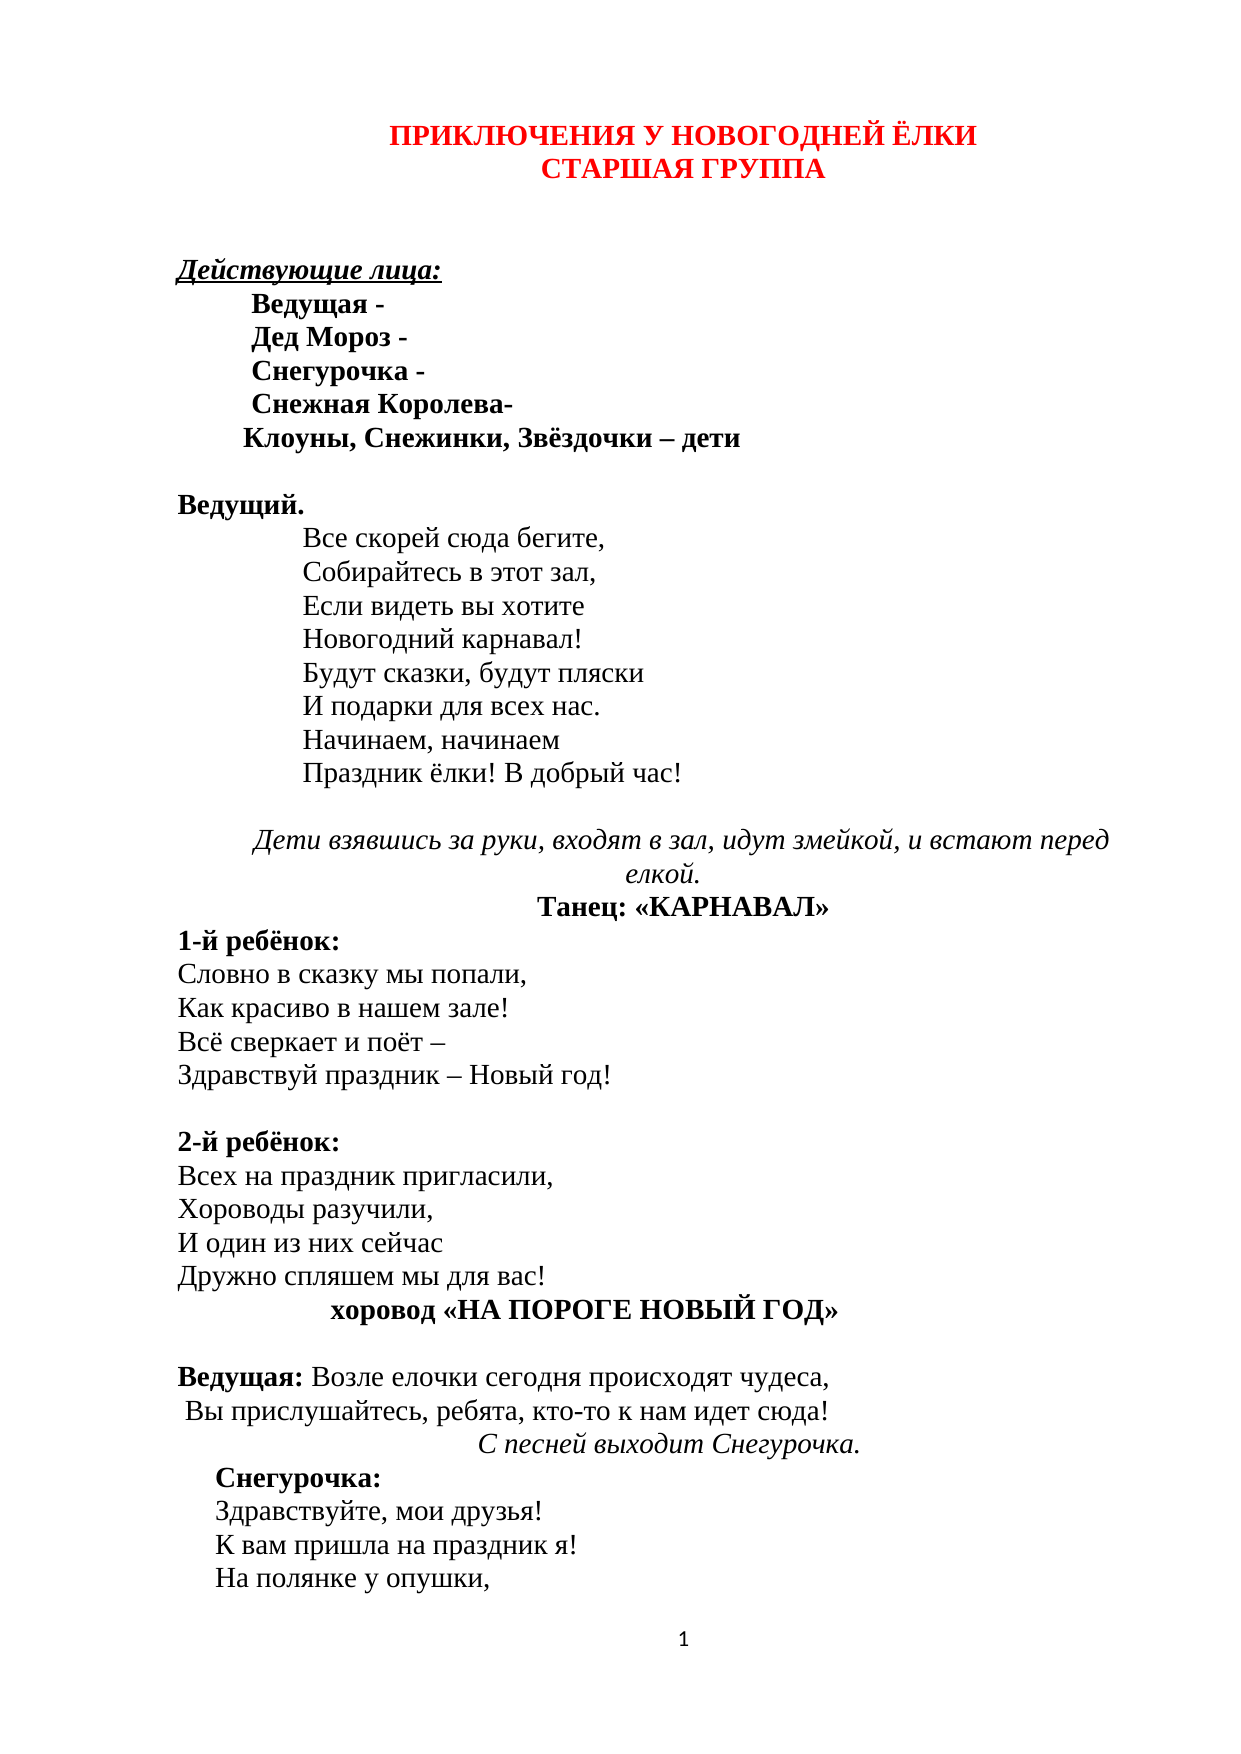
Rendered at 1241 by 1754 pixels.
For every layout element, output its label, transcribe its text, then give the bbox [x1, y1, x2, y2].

text Ведущий. [177, 487, 1152, 521]
text С песней выходит Снегурочка. [177, 1426, 1152, 1460]
text К вам пришла на праздник я! [177, 1527, 1152, 1560]
text Всё сверкает и поёт – [177, 1024, 1152, 1057]
text Новогодний карнавал! [177, 621, 1152, 655]
text Здравствуй праздник – Новый год! [177, 1057, 1152, 1091]
text И подарки для всех нас. [177, 688, 1152, 722]
text СТАРШАЯ ГРУППА [177, 152, 1152, 185]
text Словно в сказку мы попали, [177, 957, 1152, 990]
text Вы прислушайтесь, ребята, кто-то к нам идет сюда! [177, 1393, 1152, 1426]
text Действующие лица: [177, 252, 1152, 286]
text 1-й ребёнок: [177, 923, 1152, 957]
text хоровод «НА ПОРОГЕ НОВЫЙ ГОД» [177, 1292, 1152, 1326]
text Будут сказки, будут пляски [177, 655, 1152, 688]
text На полянке у опушки, [177, 1560, 1152, 1594]
text Начинаем, начинаем [177, 722, 1152, 755]
text Дети взявшись за руки, входят в зал, идут змейкой, и встают перед елкой. [177, 822, 1152, 889]
text Ведущая: Возле елочки сегодня происходят чудеса, [177, 1359, 1152, 1393]
text Все скорей сюда бегите, [177, 521, 1152, 554]
text Как красиво в нашем зале! [177, 990, 1152, 1024]
text Праздник ёлки! В добрый час! [177, 755, 1152, 789]
text Здравствуйте, мои друзья! [177, 1493, 1152, 1527]
text Дед Мороз - [177, 319, 1152, 353]
text Танец: «КАРНАВАЛ» [177, 889, 1152, 923]
text Клоуны, Снежинки, Звёздочки – дети [177, 420, 1152, 453]
text Ведущая - [177, 286, 1152, 319]
text Если видеть вы хотите [177, 588, 1152, 621]
text Снегурочка: [177, 1460, 1152, 1493]
text Снежная Королева- [177, 386, 1152, 420]
text Снегурочка - [177, 353, 1152, 386]
text ПРИКЛЮЧЕНИЯ У НОВОГОДНЕЙ ЁЛКИ [177, 118, 1152, 152]
text 2-й ребёнок: [177, 1124, 1152, 1158]
text Собирайтесь в этот зал, [177, 554, 1152, 588]
text Всех на праздник пригласили, Хороводы разучили, И один из них сейчас Дружно спляшем мы для вас! [177, 1158, 1152, 1292]
